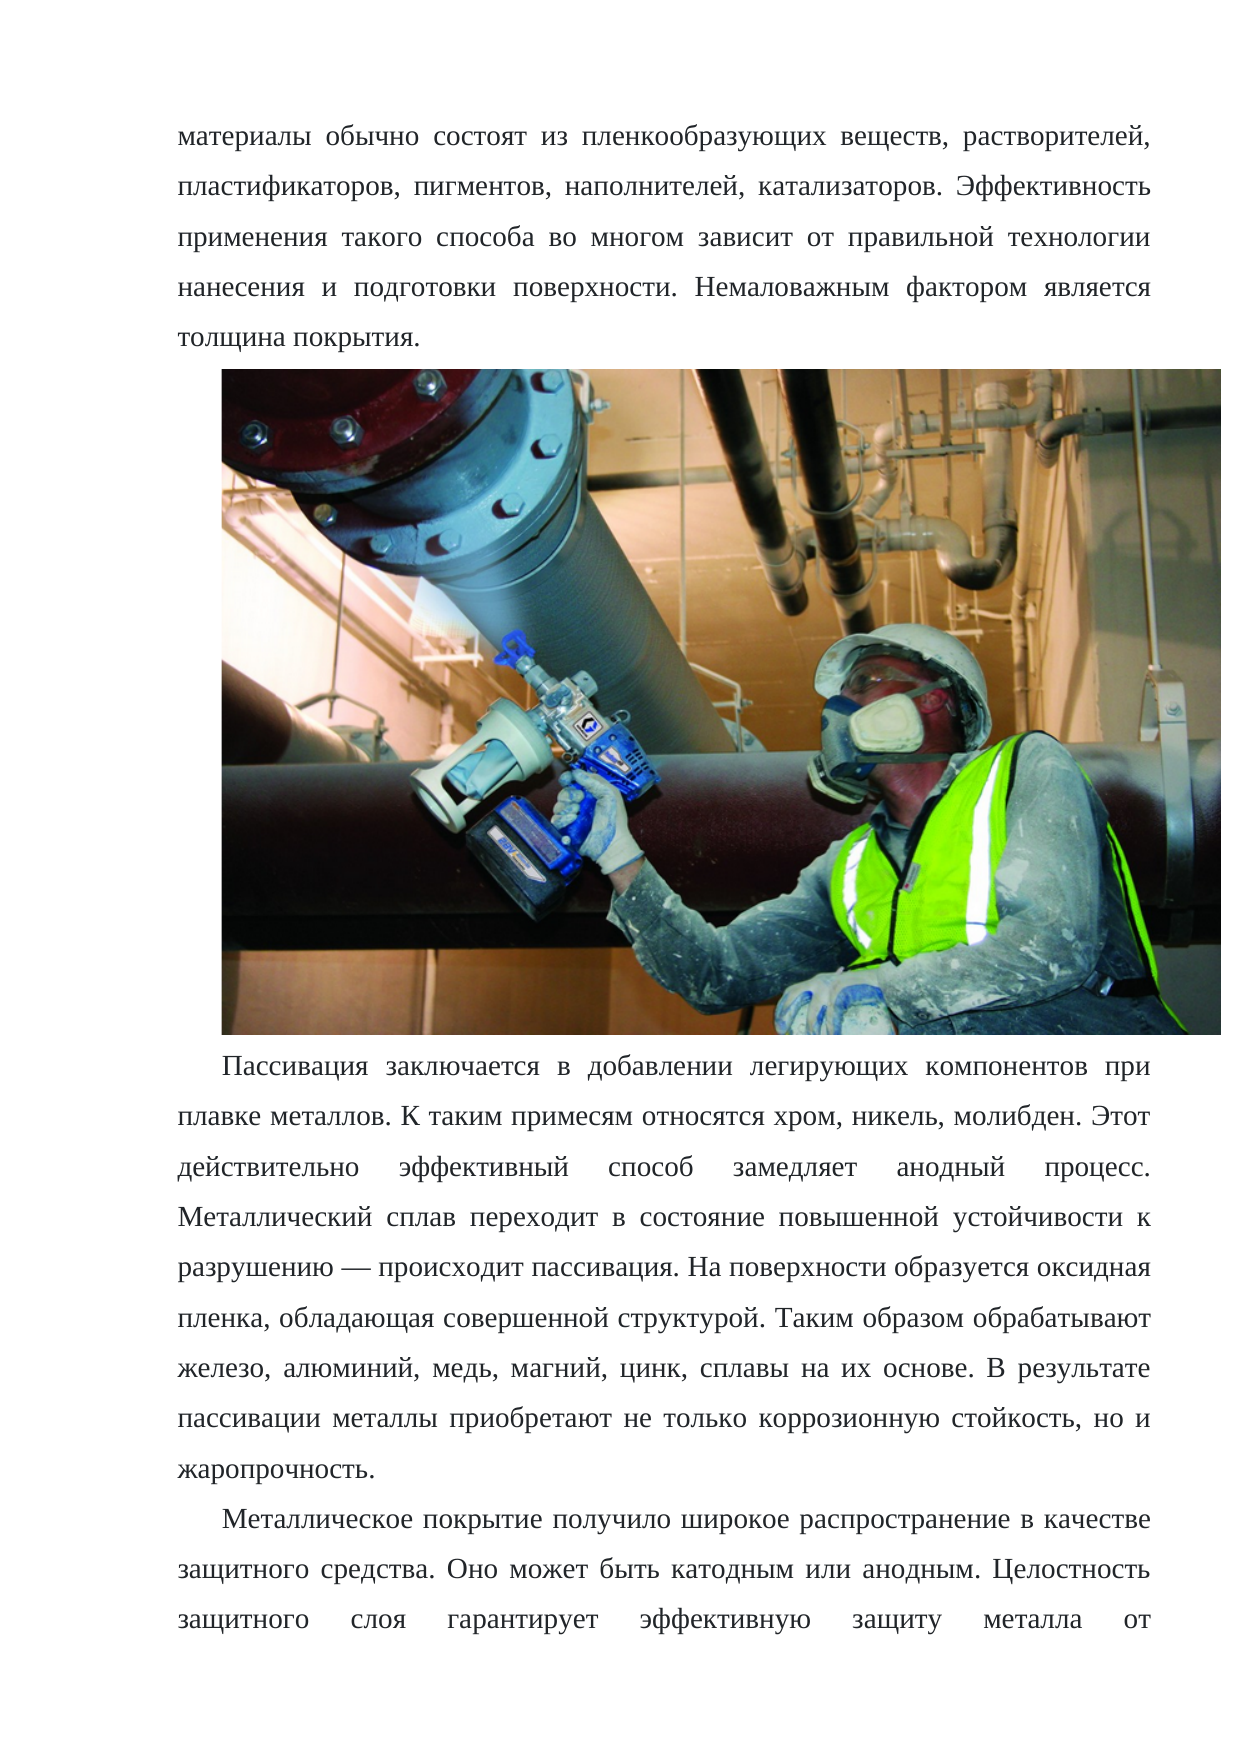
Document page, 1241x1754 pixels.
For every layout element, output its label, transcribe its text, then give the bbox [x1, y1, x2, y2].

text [177, 1501, 1152, 1635]
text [177, 118, 1152, 353]
picture [221, 369, 1221, 1035]
text Пассивация заключается в добавлении легирующих компонентов при плавке металлов. К таким примесям относятся хром, никель, молибден. Этот действительно эффективный способ замедляет анодный процесс. Металлический сплав переходит в состояние повышенной устойчивости к разрушению — происходит пассивация. На поверхности образуется оксидная пленка, обладающая совершенной структурой. Таким образом обрабатывают железо, алюминий, медь, магний, цинк, сплавы на их основе. В результате пассивации металлы приобретают не только коррозионную стойкость, но и жаропрочность. [177, 1048, 1152, 1484]
